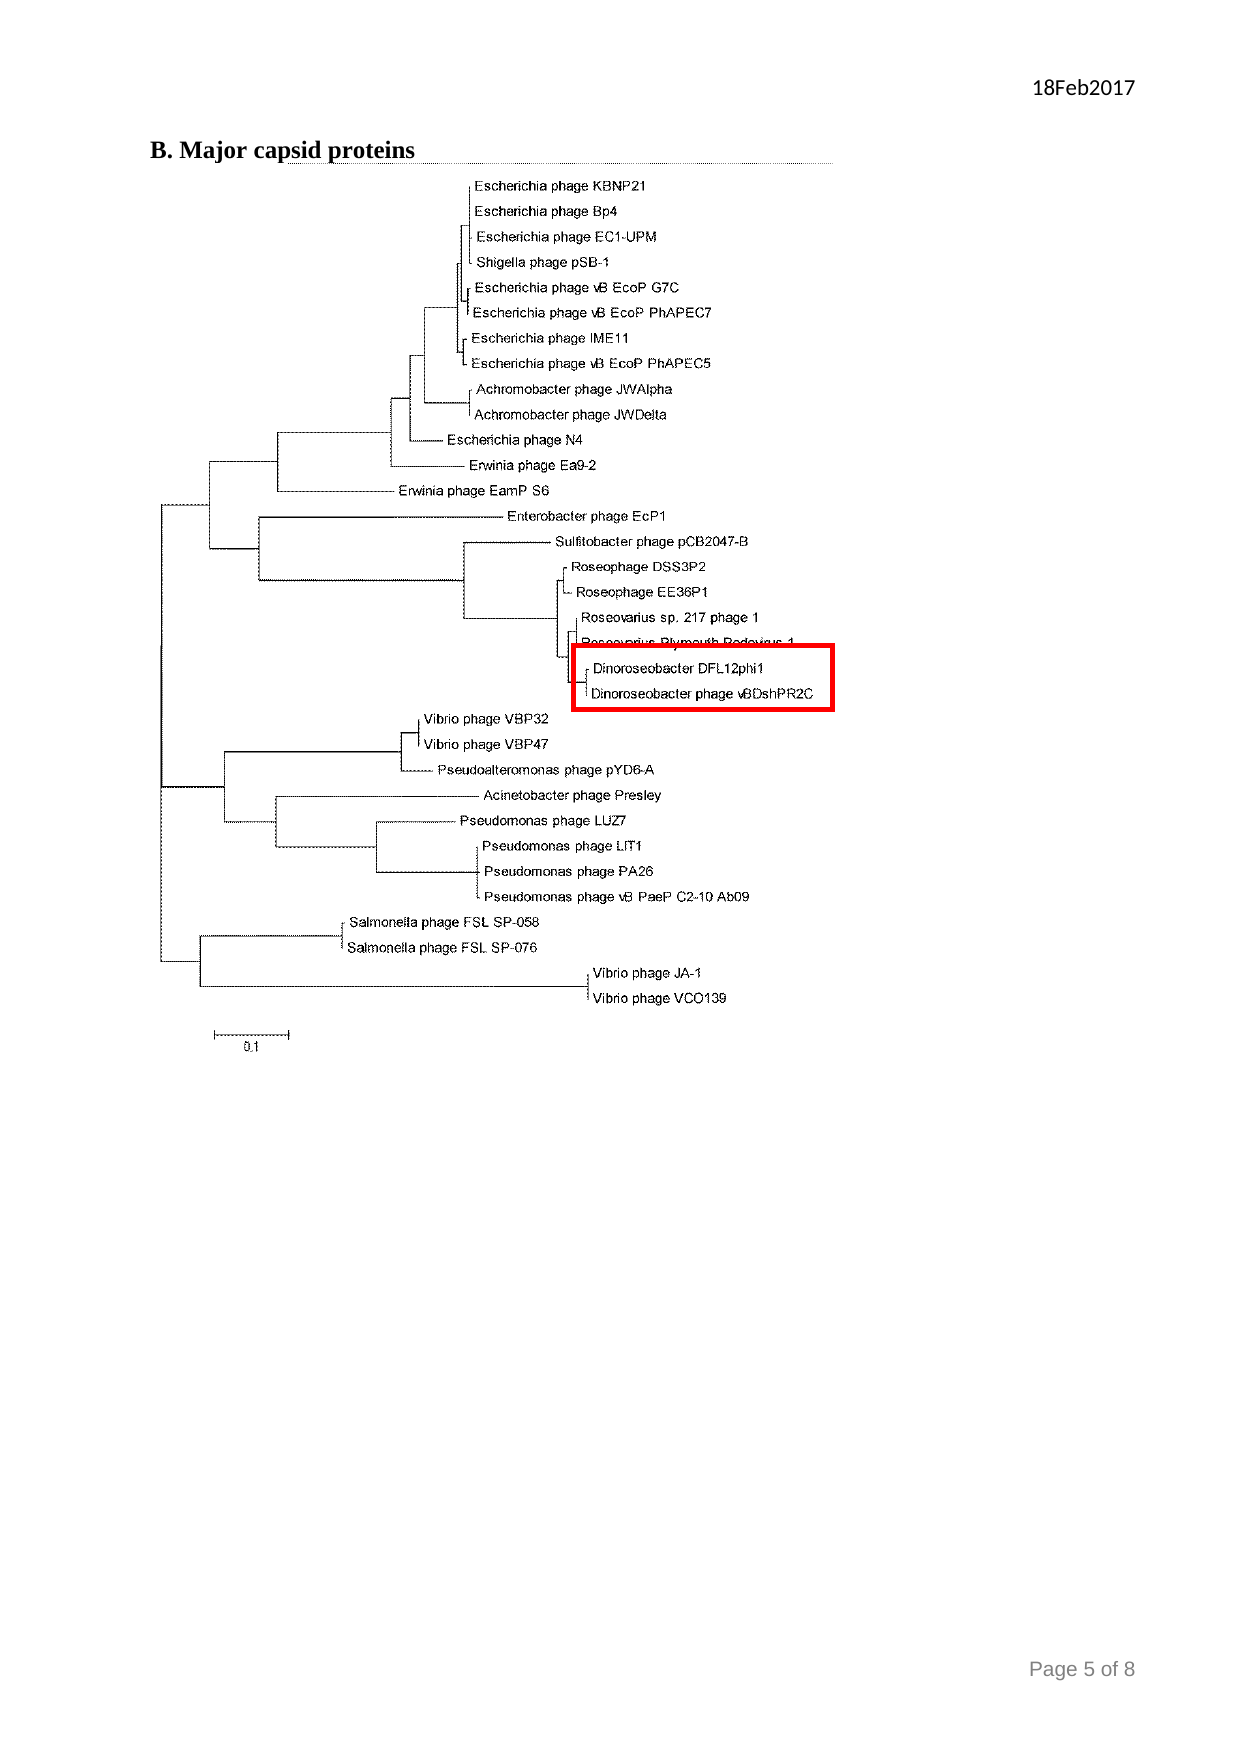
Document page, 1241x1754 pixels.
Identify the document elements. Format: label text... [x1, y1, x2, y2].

picture [576, 648, 830, 707]
text B. Major capsid proteins [150, 135, 1135, 164]
picture [150, 163, 833, 1112]
